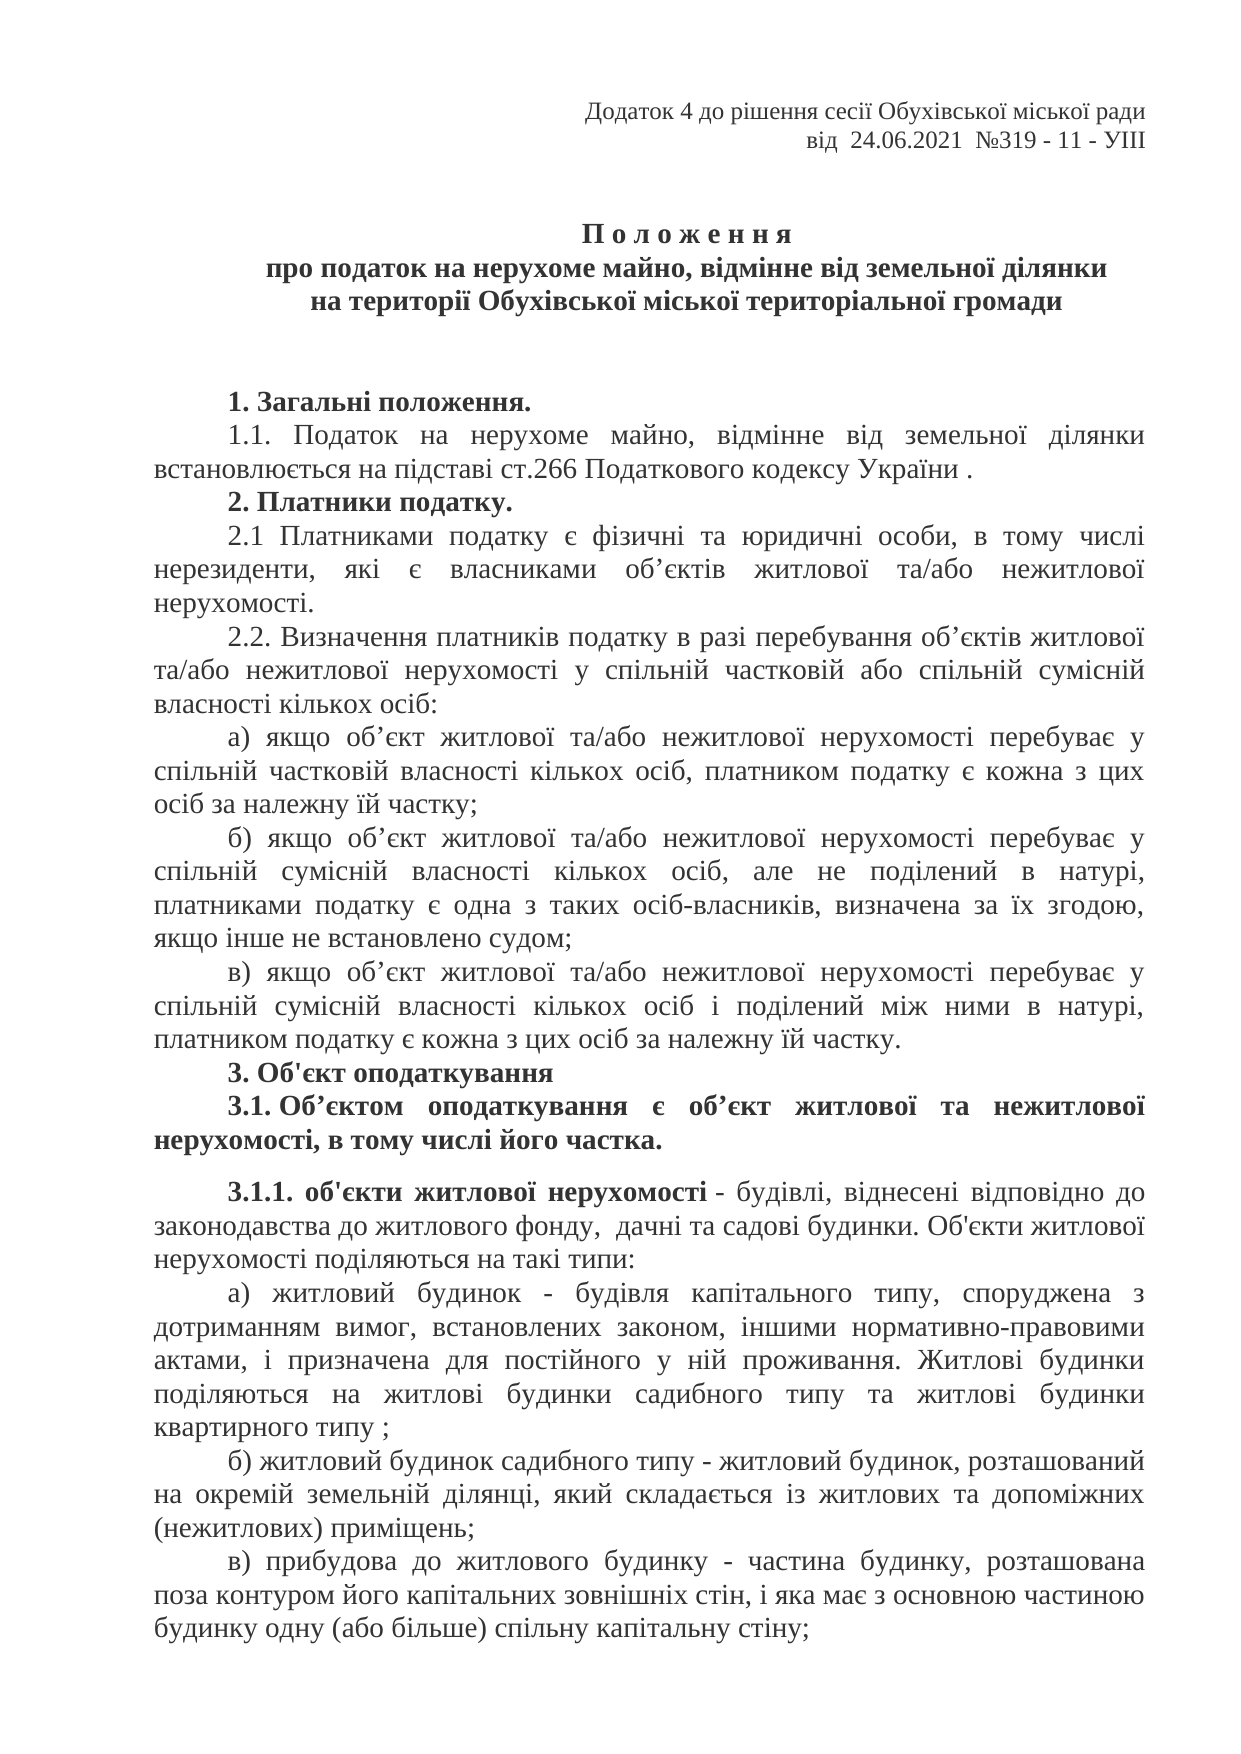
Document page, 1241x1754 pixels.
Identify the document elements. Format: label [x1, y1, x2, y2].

table_header [146, 89, 1153, 1652]
